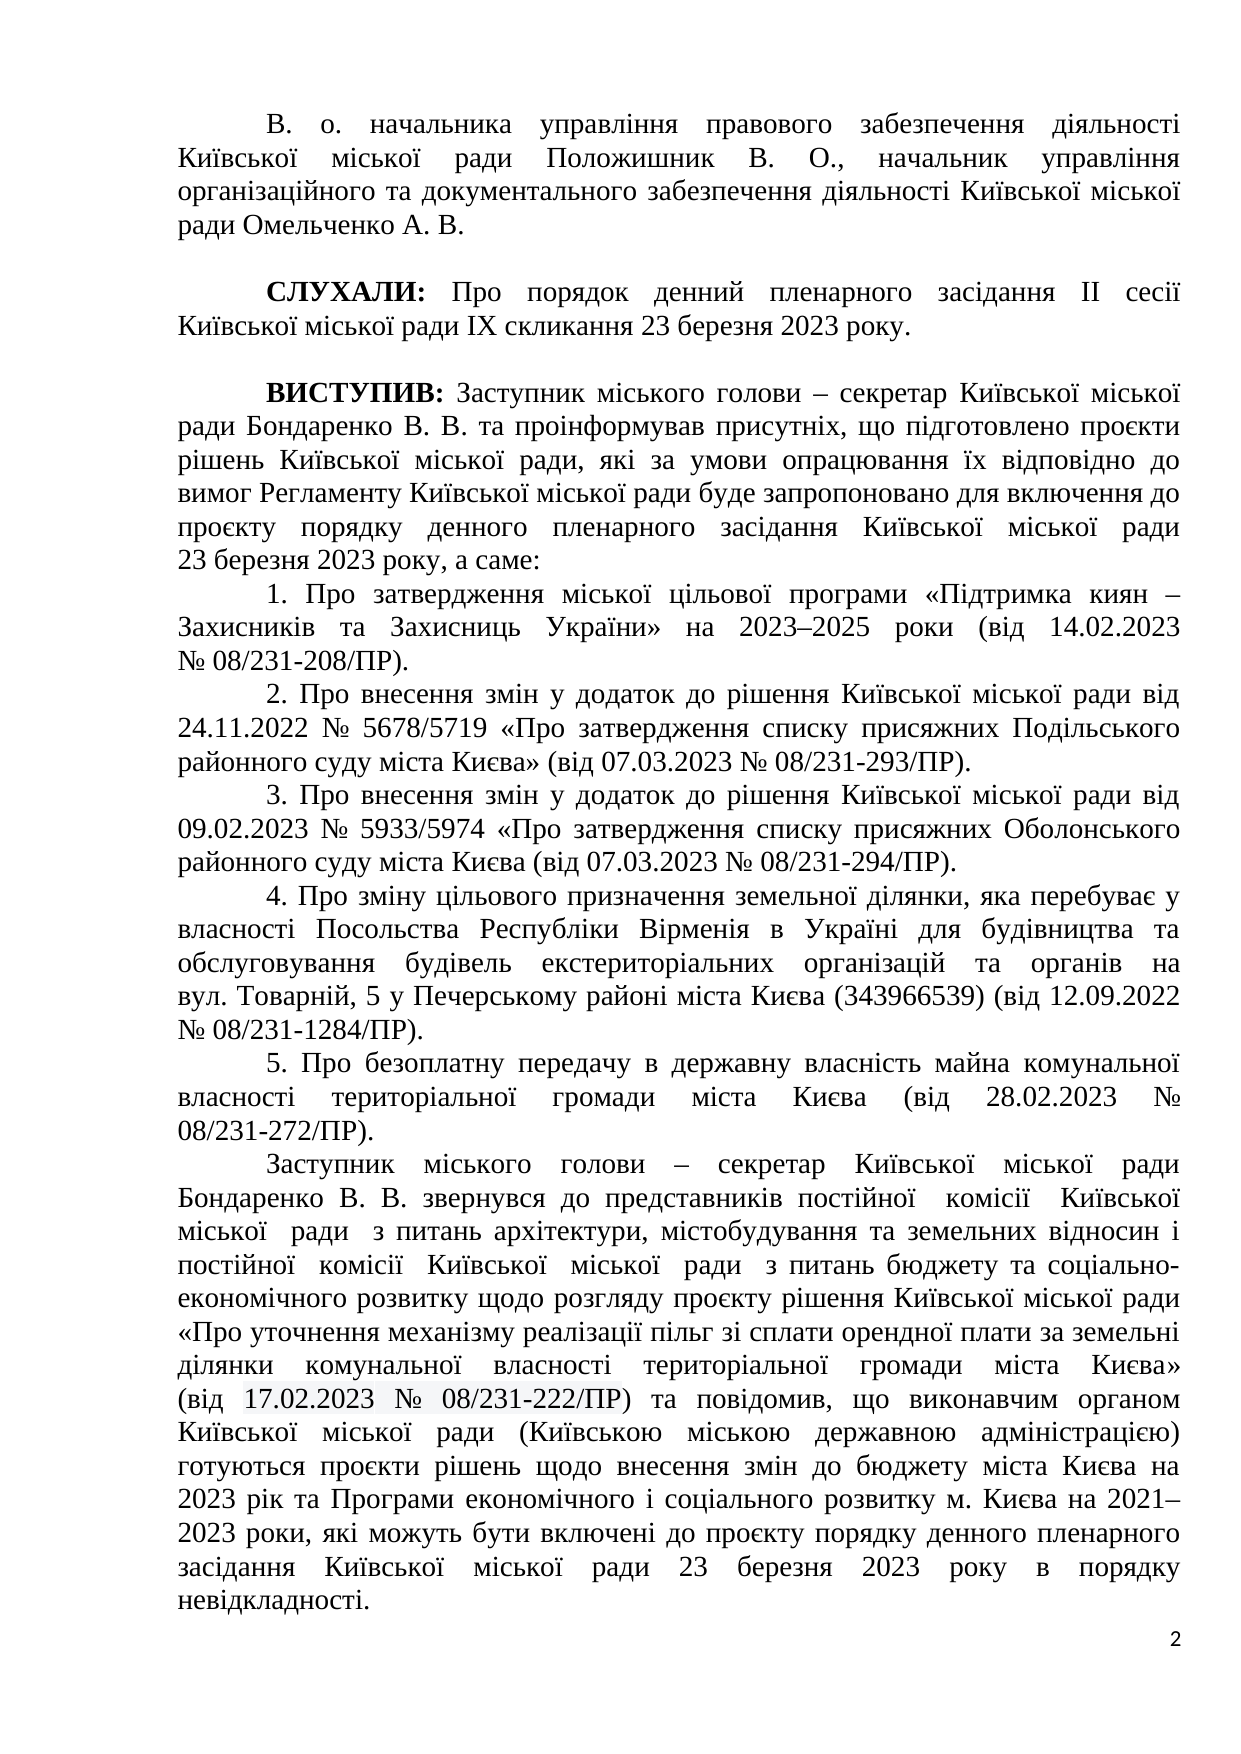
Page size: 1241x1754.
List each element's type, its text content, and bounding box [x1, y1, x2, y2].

text 3. Про внесення змін у додаток до рішення Київської міської ради від 09.02.2023 № 5933/5974 «Про затвердження списку присяжних Оболонського районного суду міста Києва (від 07.03.2023 № 08/231-294/ПР). [177, 777, 1181, 878]
text СЛУХАЛИ: Про порядок денний пленарного засідання ІІ сесії Київської міської ради ІХ скликання 23 березня 2023 року. [177, 274, 1181, 341]
text 4. Про зміну цільового призначення земельної ділянки, яка перебуває у власності Посольства Республіки Вірменія в Україні для будівництва та обслуговування будівель екстериторіальних організацій та органів на вул. Товарній, 5 у Печерському районі міста Києва (343966539) (від 12.09.2022 № 08/231-1284/ПР). [177, 878, 1181, 1046]
text В. о. начальника управління правового забезпечення діяльності Київської міської ради Положишник В. О., начальник управління організаційного та документального забезпечення діяльності Київської міської ради Омельченко А. В. [177, 106, 1181, 241]
text ВИСТУПИВ: Заступник міського голови – секретар Київської міської ради Бондаренко В. В. та проінформував присутніх, що підготовлено проєкти рішень Київської міської ради, які за умови опрацювання їх відповідно до вимог Регламенту Київської міської ради буде запропоновано для включення до проєкту порядку денного пленарного засідання Київської міської ради 23 березня 2023 року, а саме: [177, 375, 1181, 576]
text 2. Про внесення змін у додаток до рішення Київської міської ради від 24.11.2022 № 5678/5719 «Про затвердження списку присяжних Подільського районного суду міста Києва» (від 07.03.2023 № 08/231-293/ПР). [177, 677, 1181, 777]
text 5. Про безоплатну передачу в державну власність майна комунальної власності територіальної громади міста Києва (від 28.02.2023 № 08/231-272/ПР). [177, 1046, 1181, 1146]
text Заступник міського голови – секретар Київської міської ради Бондаренко В. В. звернувся до представників постійної комісії Київської міської ради з питань архітектури, містобудування та земельних відносин і постійної комісії Київської міської ради з питань бюджету та соціально-економічного розвитку щодо розгляду проєкту рішення Київської міської ради «Про уточнення механізму реалізації пільг зі сплати орендної плати за земельні ділянки комунальної власності територіальної громади міста Києва» (від 17.02.2023 № 08/231-222/ПР) та повідомив, що виконавчим органом Київської міської ради (Київською міською державною адміністрацією) готуються проєкти рішень щодо внесення змін до бюджету міста Києва на 2023 рік та Програми економічного і соціального розвитку м. Києва на 2021–2023 роки, які можуть бути включені до проєкту порядку денного пленарного засідання Київської міської ради 23 березня 2023 року в порядку невідкладності. [177, 1146, 1181, 1616]
text 1. Про затвердження міської цільової програми «Підтримка киян – Захисників та Захисниць України» на 2023–2025 роки (від 14.02.2023 № 08/231-208/ПР). [177, 576, 1181, 677]
